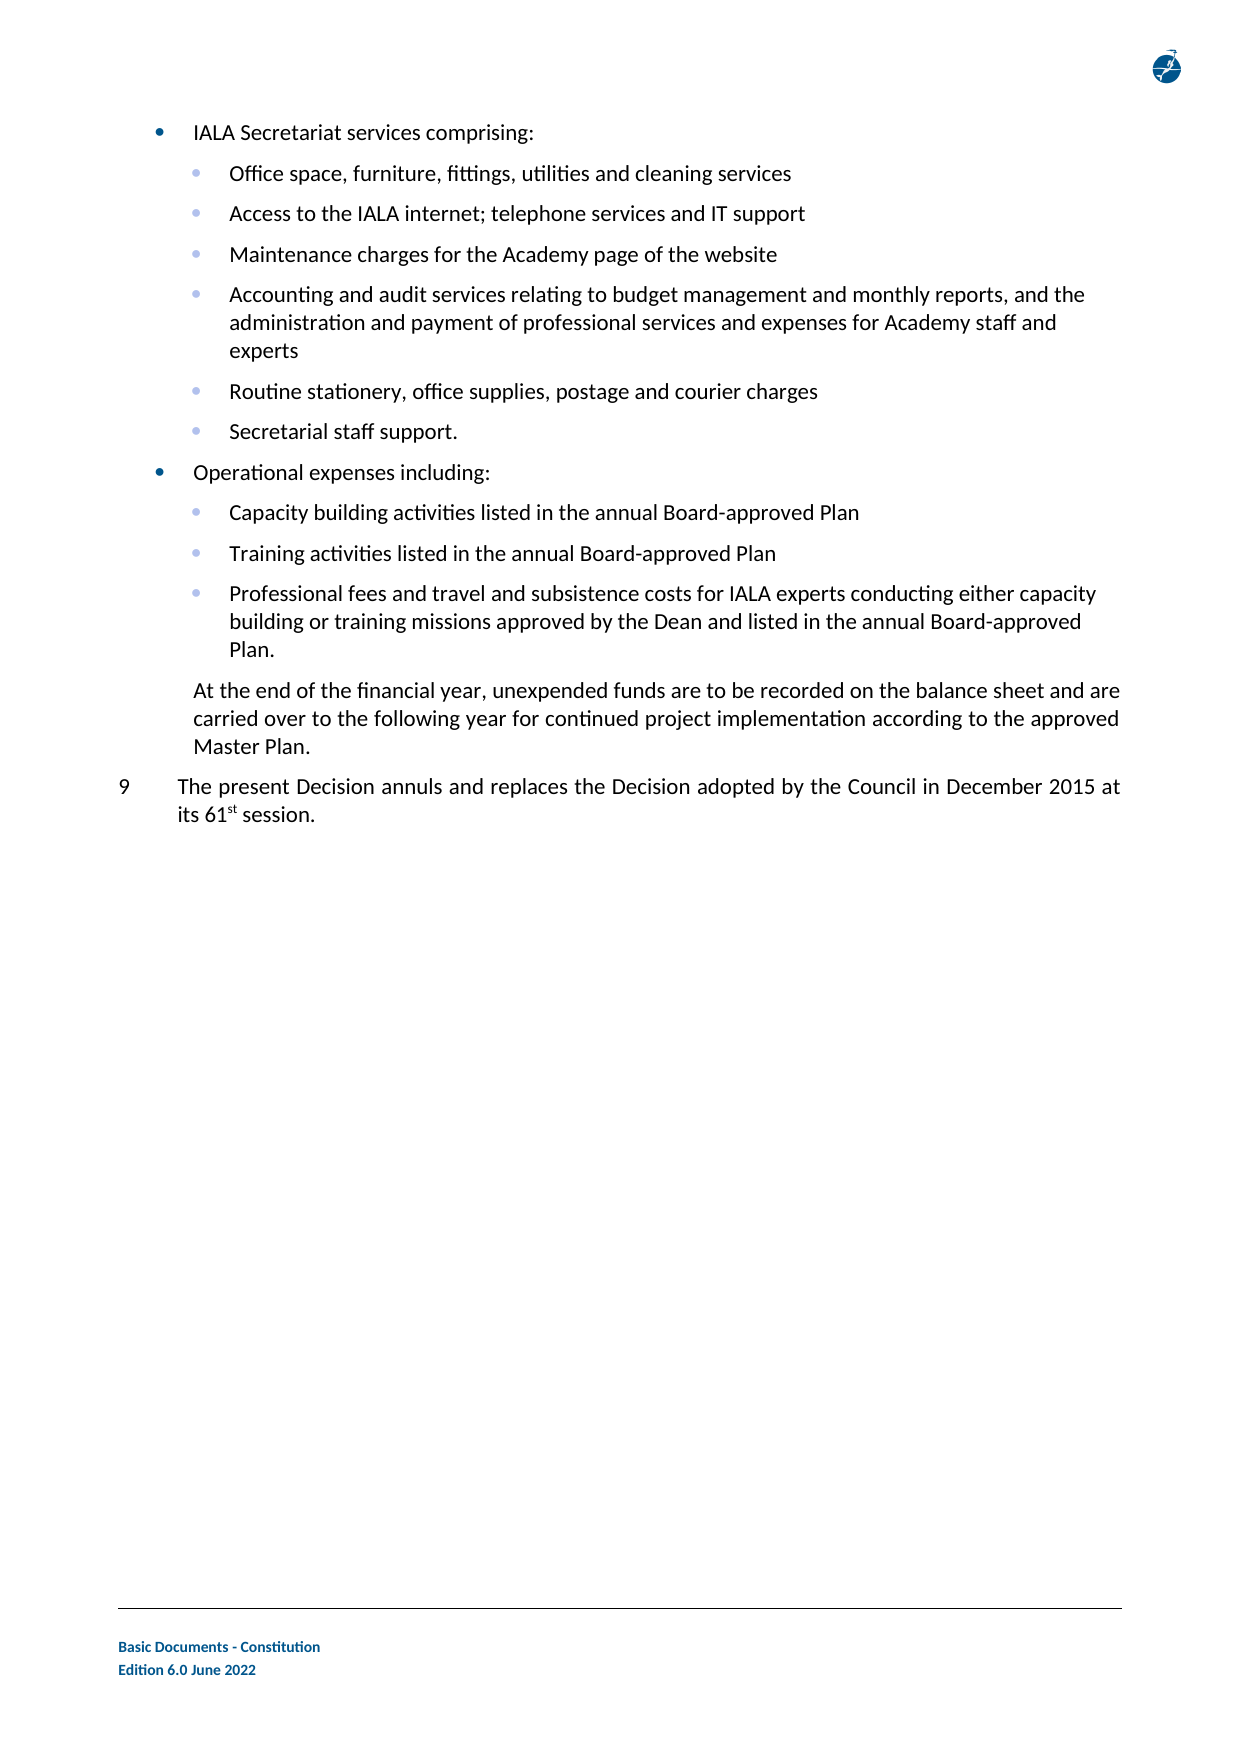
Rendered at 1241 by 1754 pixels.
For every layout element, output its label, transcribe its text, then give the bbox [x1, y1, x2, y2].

picture [1121, 0, 1240, 118]
text Office space, furniture, fittings, utilities and cleaning services [192, 159, 1122, 187]
text Capacity building activities listed in the annual Board-approved Plan [192, 498, 1122, 526]
text Operational expenses including: [156, 458, 1122, 486]
text Maintenance charges for the Academy page of the website [192, 240, 1122, 268]
list At the end of the financial year, unexpended funds are to be recorded on the balance sheet and are carried over to the following year for continued project implementation according to the approved Master Plan. [193, 676, 1122, 760]
text Routine stationery, office supplies, postage and courier charges [192, 377, 1122, 405]
text Training activities listed in the annual Board-approved Plan [192, 539, 1122, 567]
text Professional fees and travel and subsistence costs for IALA experts conducting either capacity building or training missions approved by the Dean and listed in the annual Board-approved Plan. [192, 579, 1122, 663]
list The present Decision annuls and replaces the Decision adopted by the Council in December 2015 at its 61st session. [118, 772, 1122, 828]
text Accounting and audit services relating to budget management and monthly reports, and the administration and payment of professional services and expenses for Academy staff and experts [192, 280, 1122, 364]
text Access to the IALA internet; telephone services and IT support [192, 199, 1122, 227]
text Secretarial staff support. [192, 417, 1122, 445]
text IALA Secretariat services comprising: [156, 118, 1122, 146]
